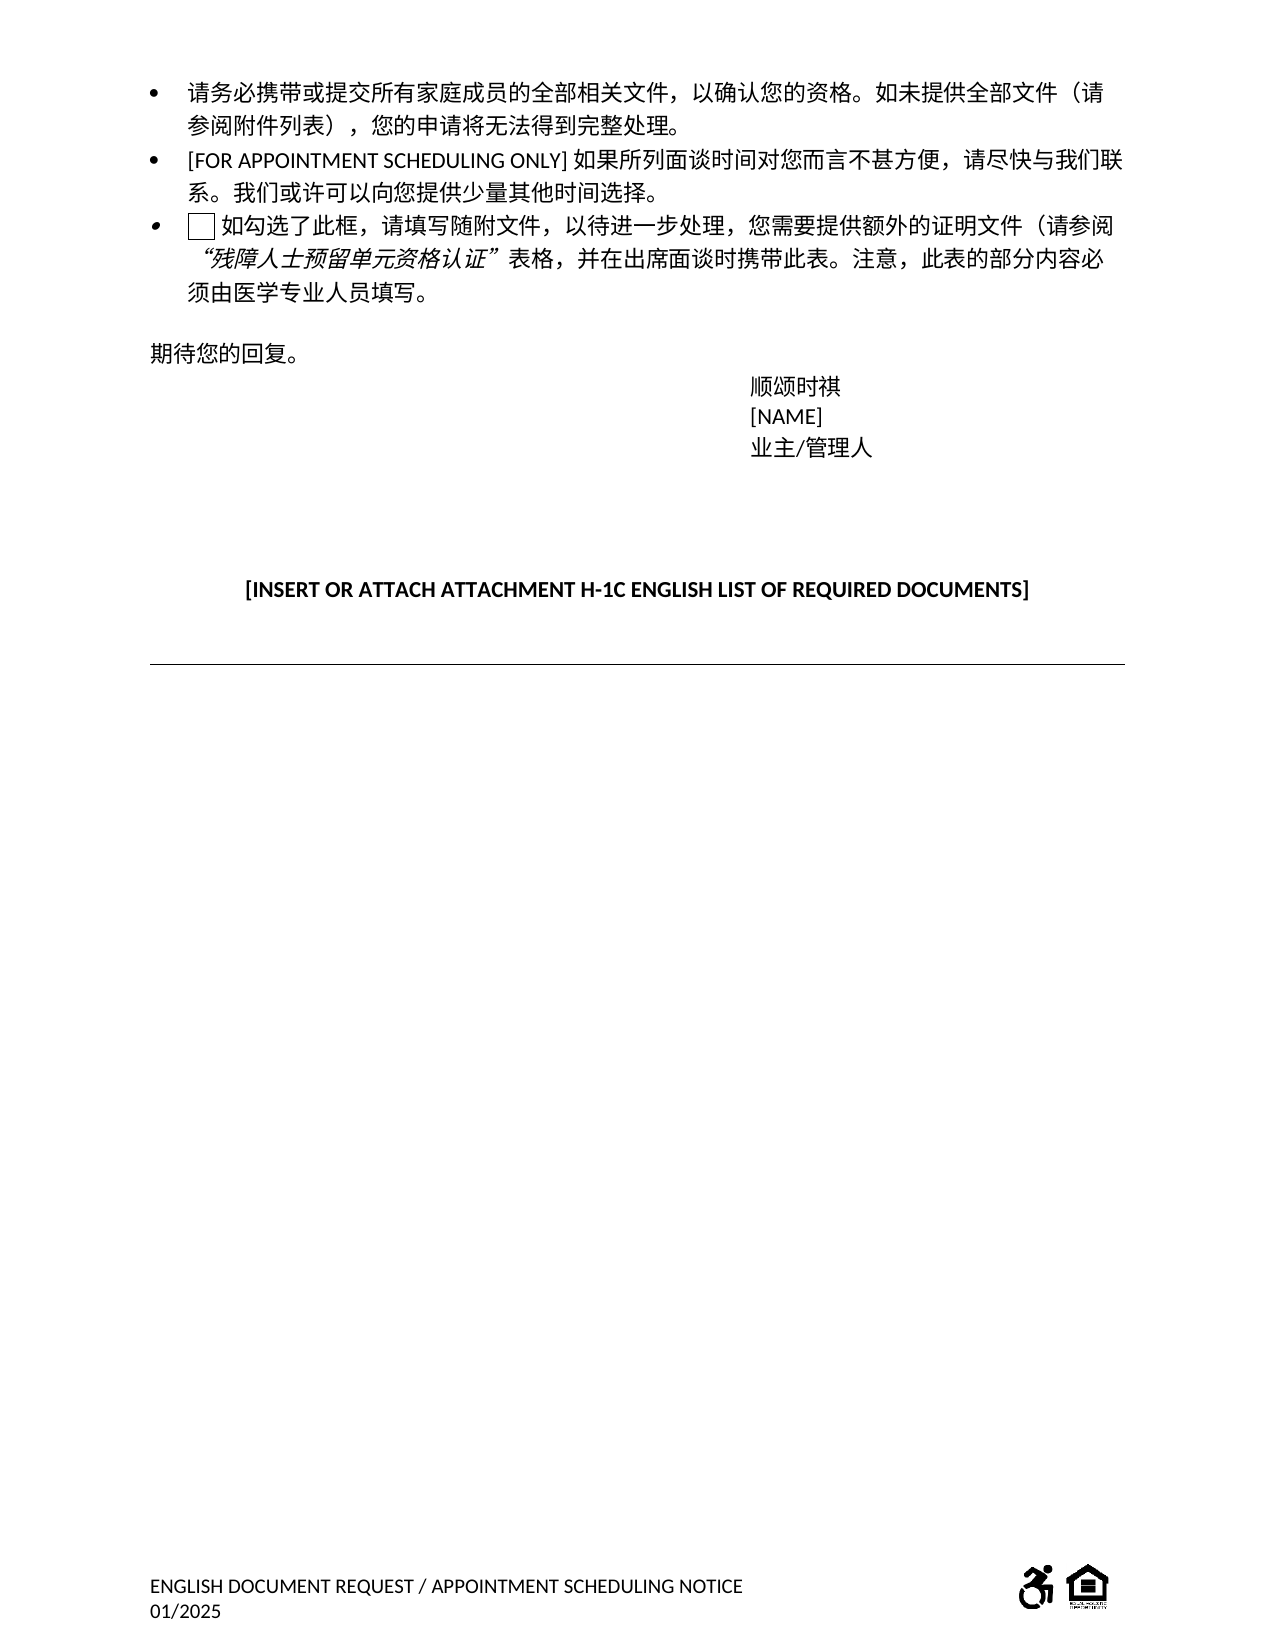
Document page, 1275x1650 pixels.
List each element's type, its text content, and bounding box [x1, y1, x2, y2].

text [NAME] [750, 402, 1125, 430]
list 如勾选了此框，请填写随附文件，以待进一步处理，您需要提供额外的证明文件（请参阅“残障人士预留单元资格认证”表格，并在出席面谈时携带此表。注意，此表的部分内容必须由医学专业人员填写。 [150, 208, 1125, 308]
list [FOR APPOINTMENT SCHEDULING ONLY] 如果所列面谈时间对您而言不甚方便，请尽快与我们联系。我们或许可以向您提供少量其他时间选择。 [150, 141, 1125, 208]
picture [1018, 1563, 1059, 1609]
text 顺颂时祺 [150, 369, 1125, 402]
list 请务必携带或提交所有家庭成员的全部相关文件，以确认您的资格。如未提供全部文件（请参阅附件列表），您的申请将无法得到完整处理。 [150, 75, 1125, 141]
picture [1066, 1563, 1109, 1609]
text 期待您的回复。 [150, 336, 1125, 369]
text 业主/管理人 [150, 430, 1125, 463]
text [INSERT OR ATTACH ATTACHMENT H-1C ENGLISH LIST OF REQUIRED DOCUMENTS] [150, 575, 1125, 603]
